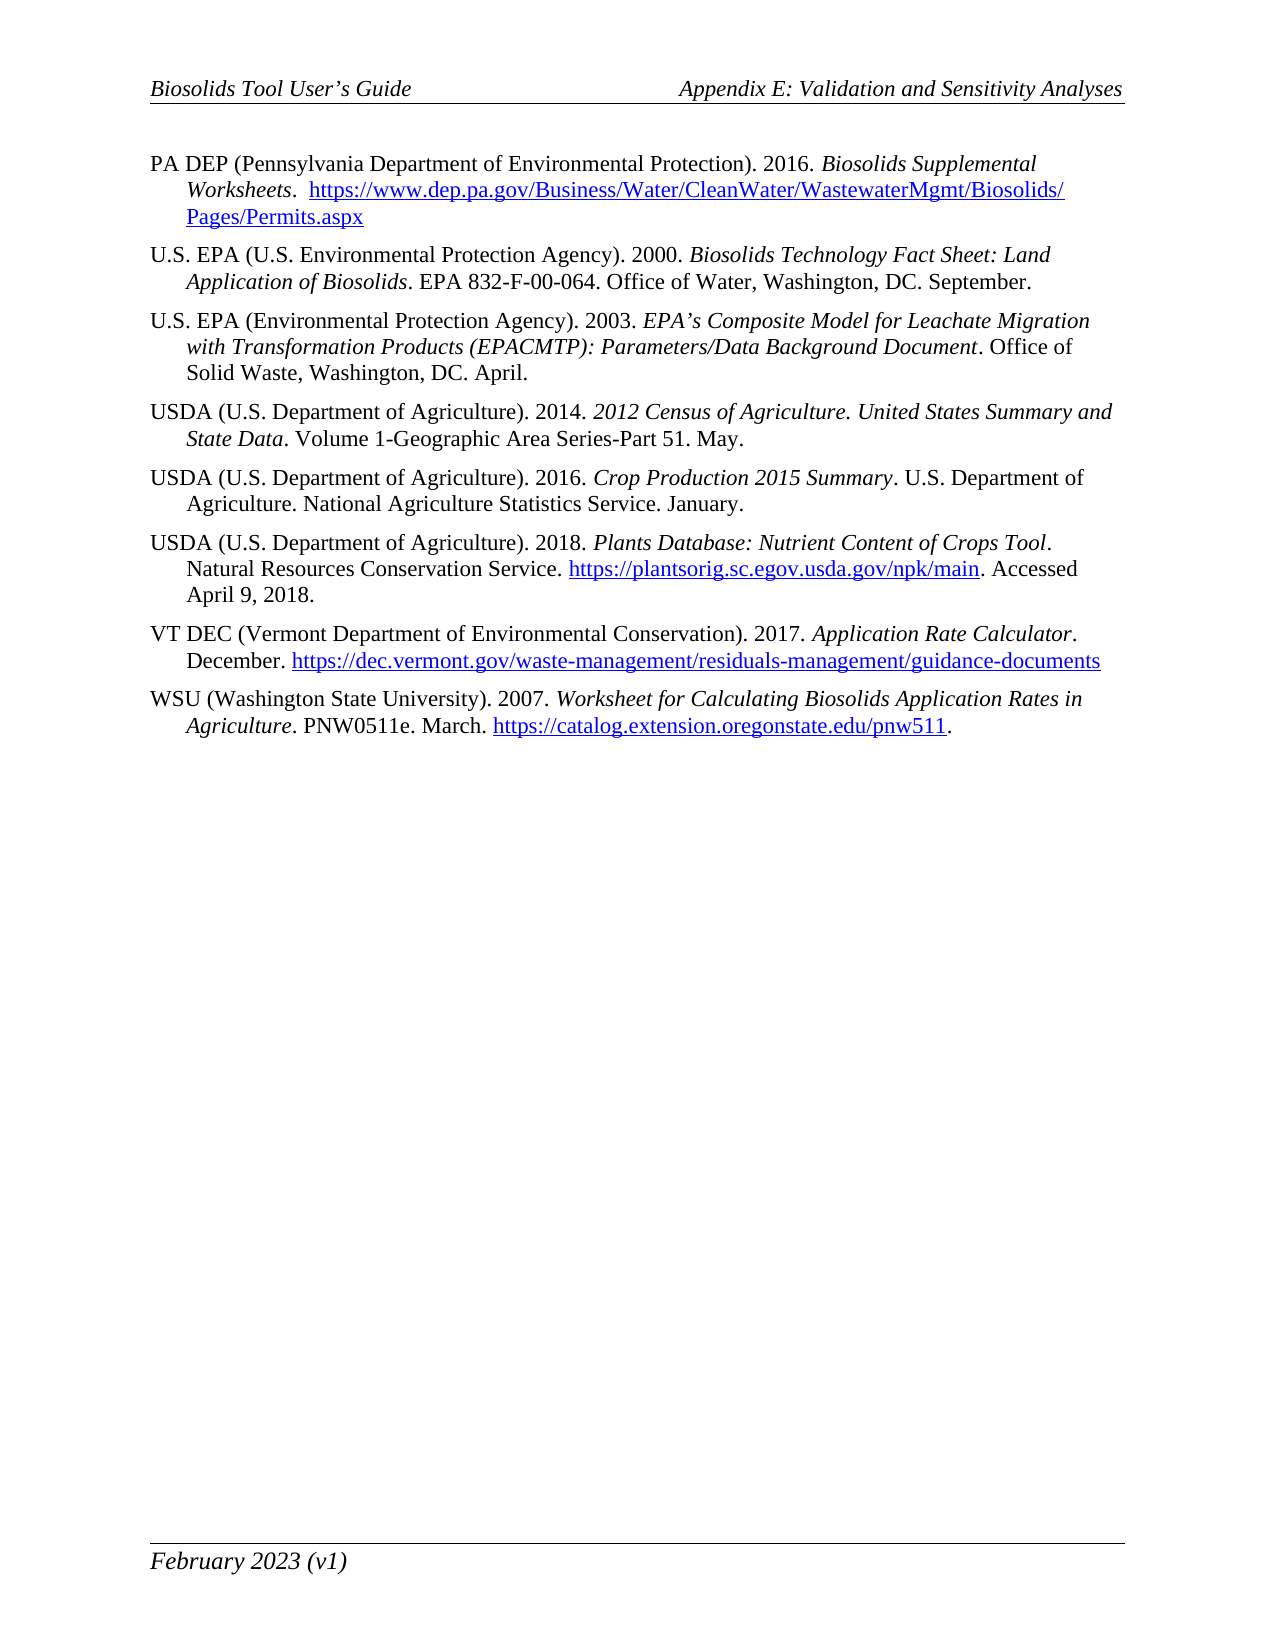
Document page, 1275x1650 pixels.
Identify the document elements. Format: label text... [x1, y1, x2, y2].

text WSU (Washington State University). 2007. Worksheet for Calculating Biosolids Application Rates in Agriculture. PNW0511e. March. https://catalog.extension.oregonstate.edu/pnw511. [150, 686, 1125, 738]
text U.S. EPA (U.S. Environmental Protection Agency). 2000. Biosolids Technology Fact Sheet: Land Application of Biosolids. EPA 832-F-00-064. Office of Water, Washington, DC. September. [150, 242, 1125, 294]
text PA DEP (Pennsylvania Department of Environmental Protection). 2016. Biosolids Supplemental Worksheets. https://www.dep.pa.gov/Business/Water/CleanWater/WastewaterMgmt/Biosolids/‌Pages/Permits.aspx [150, 150, 1125, 229]
text U.S. EPA (Environmental Protection Agency). 2003. EPA’s Composite Model for Leachate Migration with Transformation Products (EPACMTP): Parameters/Data Background Document. Office of Solid Waste, Washington, DC. April. [150, 307, 1125, 386]
text USDA (U.S. Department of Agriculture). 2018. Plants Database: Nutrient Content of Crops Tool. Natural Resources Conservation Service. https://plantsorig.sc.egov.usda.gov/npk/main. Accessed April 9, 2018. [150, 529, 1125, 608]
text USDA (U.S. Department of Agriculture). 2016. Crop Production 2015 Summary. U.S. Department of Agriculture. National Agriculture Statistics Service. January. [150, 463, 1125, 516]
text VT DEC (Vermont Department of Environmental Conservation). 2017. Application Rate Calculator. December. https://dec.vermont.gov/waste-management/residuals-management/guidance-documents [150, 620, 1125, 673]
text USDA (U.S. Department of Agriculture). 2014. 2012 Census of Agriculture. United States Summary and State Data. Volume 1-Geographic Area Series-Part 51. May. [150, 398, 1125, 451]
